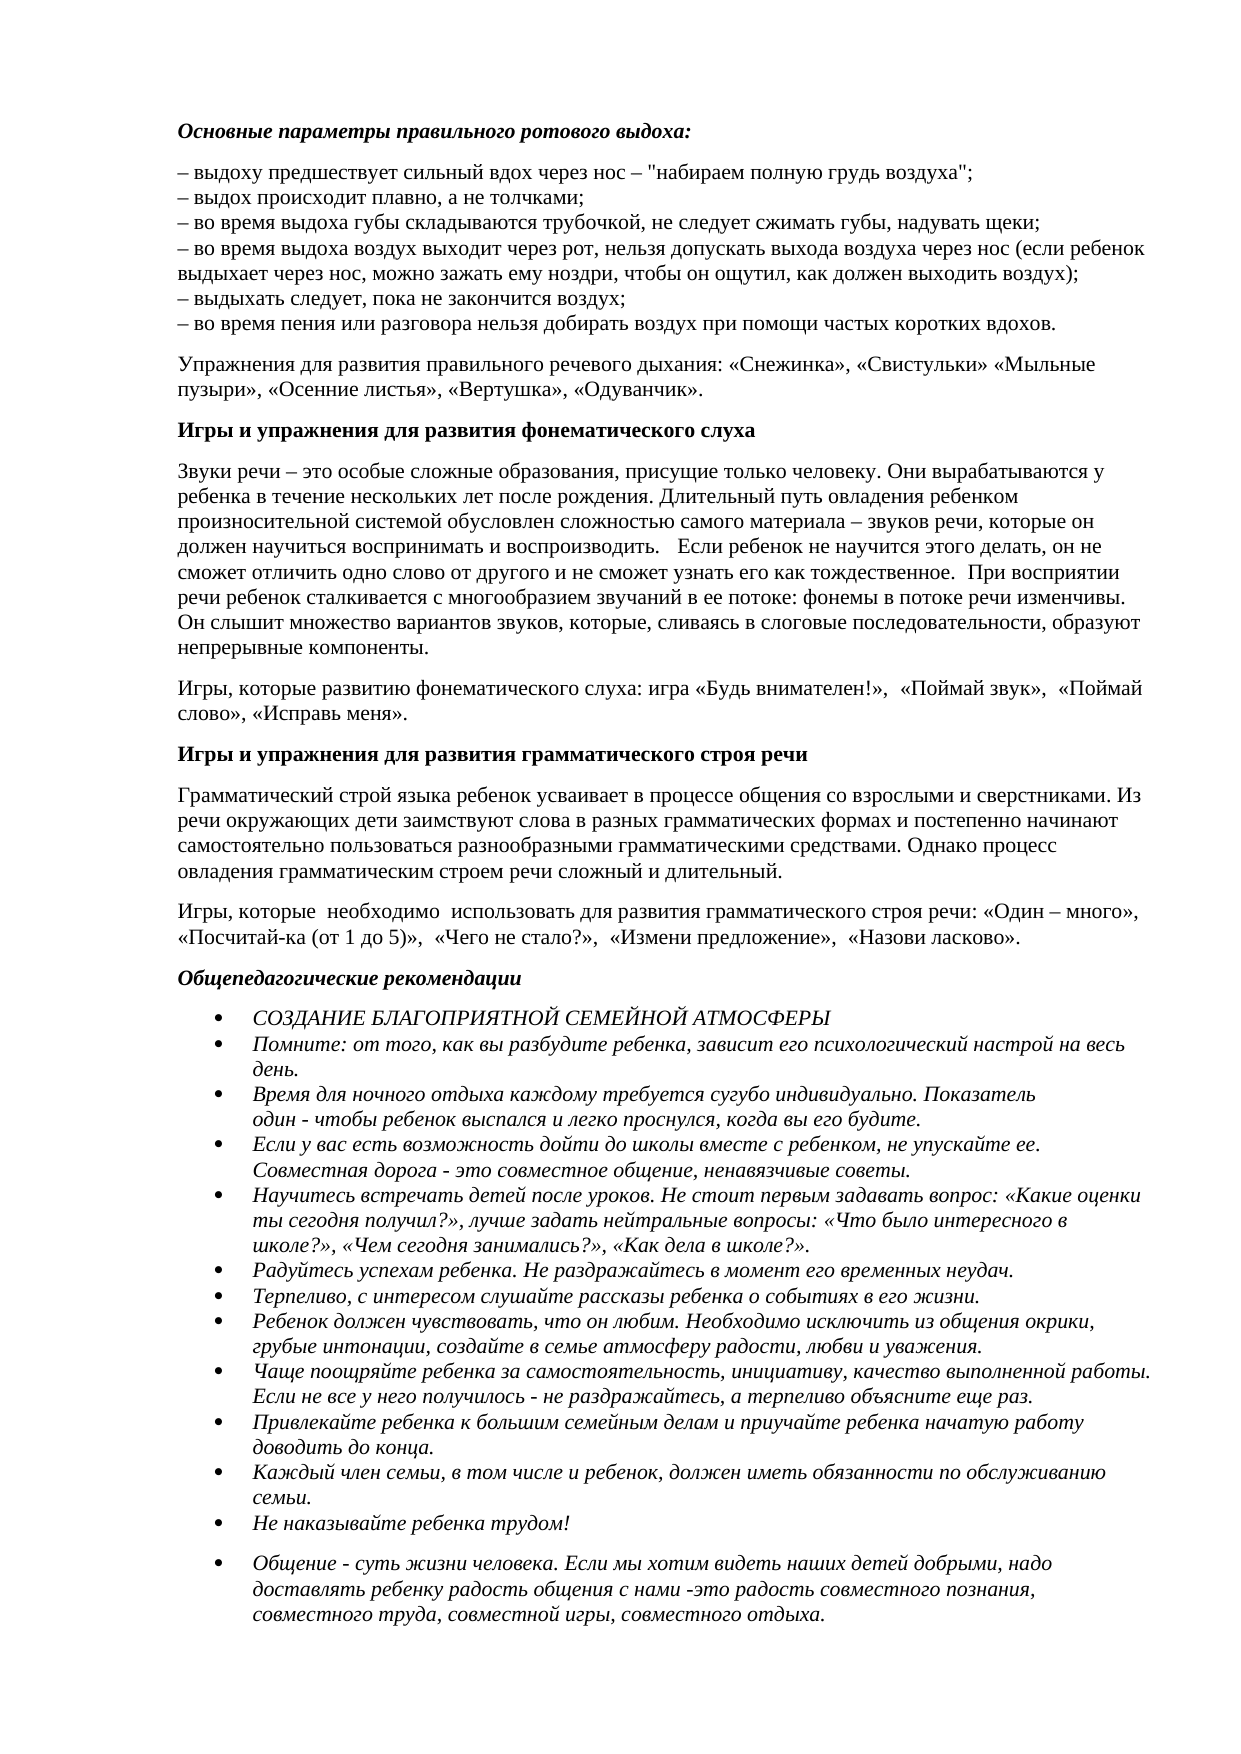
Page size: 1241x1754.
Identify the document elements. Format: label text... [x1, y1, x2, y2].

list Время для ночного отдыха каждому требуется сугубо индивидуально. Показатель один - чтобы ребенок выспался и легко проснулся, когда вы его будите. [215, 1081, 1152, 1131]
text Игры и упражнения для развития грамматического строя речи [177, 741, 1152, 766]
text Игры, которые развитию фонематического слуха: игра «Будь внимателен!», «Поймай звук», «Поймай слово», «Исправь меня». [177, 675, 1152, 726]
list Каждый член семьи, в том числе и ребенок, должен иметь обязанности по обслуживанию семьи. [215, 1459, 1152, 1509]
text – выдоху предшествует сильный вдох через нос – "набираем полную грудь воздуха"; – выдох происходит плавно, а не толчками; – во время выдоха губы складываются трубочкой, не следует сжимать губы, надувать щеки; – во время выдоха воздух выходит через рот, нельзя допускать выхода воздуха через нос (если ребенок выдыхает через нос, можно зажать ему ноздри, чтобы он ощутил, как должен выходить воздух); – выдыхать следует, пока не закончится воздух; – во время пения или разговора нельзя добирать воздух при помощи частых коротких вдохов. [177, 159, 1152, 335]
text Общепедагогические рекомендации [177, 964, 1152, 990]
list СОЗДАНИЕ БЛАГОПРИЯТНОЙ СЕМЕЙНОЙ АТМОСФЕРЫ [215, 1005, 1152, 1031]
list Помните: от того, как вы разбудите ребенка, зависит его психологический настрой на весь день. [215, 1031, 1152, 1081]
text Грамматический строй языка ребенок усваивает в процессе общения со взрослыми и сверстниками. Из речи окружающих дети заимствуют слова в разных грамматических формах и постепенно начинают самостоятельно пользоваться разнообразными грамматическими средствами. Однако процесс овладения грамматическим строем речи сложный и длительный. [177, 782, 1152, 883]
list Терпеливо, с интересом слушайте рассказы ребенка о событиях в его жизни. [215, 1283, 1152, 1308]
text Звуки речи – это особые сложные образования, присущие только человеку. Они вырабатываются у ребенка в течение нескольких лет после рождения. Длительный путь овладения ребенком произносительной системой обусловлен сложностью самого материала – звуков речи, которые он должен научиться воспринимать и воспроизводить. Если ребенок не научится этого делать, он не сможет отличить одно слово от другого и не сможет узнать его как тождественное. При восприятии речи ребенок сталкивается с многообразием звучаний в ее потоке: фонемы в потоке речи изменчивы. Он слышит множество вариантов звуков, которые, сливаясь в слоговые последовательности, образуют непрерывные компоненты. [177, 458, 1152, 659]
list Общение - суть жизни человека. Если мы хотим видеть наших детей добрыми, надо доставлять ребенку радость общения с нами -это радость совместного познания, совместного труда, совместной игры, совместного отдыха. [215, 1550, 1152, 1626]
list Ребенок должен чувствовать, что он любим. Необходимо исключить из общения окрики, грубые интонации, создайте в семье атмосферу радости, любви и уважения. [215, 1308, 1152, 1358]
list Привлекайте ребенка к большим семейным делам и приучайте ребенка начатую работу доводить до конца. [215, 1409, 1152, 1459]
text Игры, которые необходимо использовать для развития грамматического строя речи: «Один – много», «Посчитай-ка (от 1 до 5)», «Чего не стало?», «Измени предложение», «Назови ласково». [177, 898, 1152, 949]
text Основные параметры правильного ротового выдоха: [177, 118, 1152, 143]
list Если у вас есть возможность дойти до школы вместе с ребенком, не упускайте ее. Совместная дорога - это совместное общение, ненавязчивые советы. [215, 1131, 1152, 1182]
list Чаще поощряйте ребенка за самостоятельность, инициативу, качество выполненной работы. Если не все у него получилось - не раздражайтесь, а терпеливо объясните еще раз. [215, 1358, 1152, 1409]
list Научитесь встречать детей после уроков. Не стоит первым задавать вопрос: «Какие оценки ты сегодня получил?», лучше задать нейтральные вопросы: «Что было интересного в школе?», «Чем сегодня занимались?», «Как дела в школе?». [215, 1182, 1152, 1257]
list Не наказывайте ребенка трудом! [215, 1509, 1152, 1535]
list Радуйтесь успехам ребенка. Не раздражайтесь в момент его временных неудач. [215, 1257, 1152, 1283]
text Упражнения для развития правильного речевого дыхания: «Снежинка», «Свистульки» «Мыльные пузыри», «Осенние листья», «Вертушка», «Одуванчик». [177, 351, 1152, 401]
text Игры и упражнения для развития фонематического слуха [177, 417, 1152, 442]
